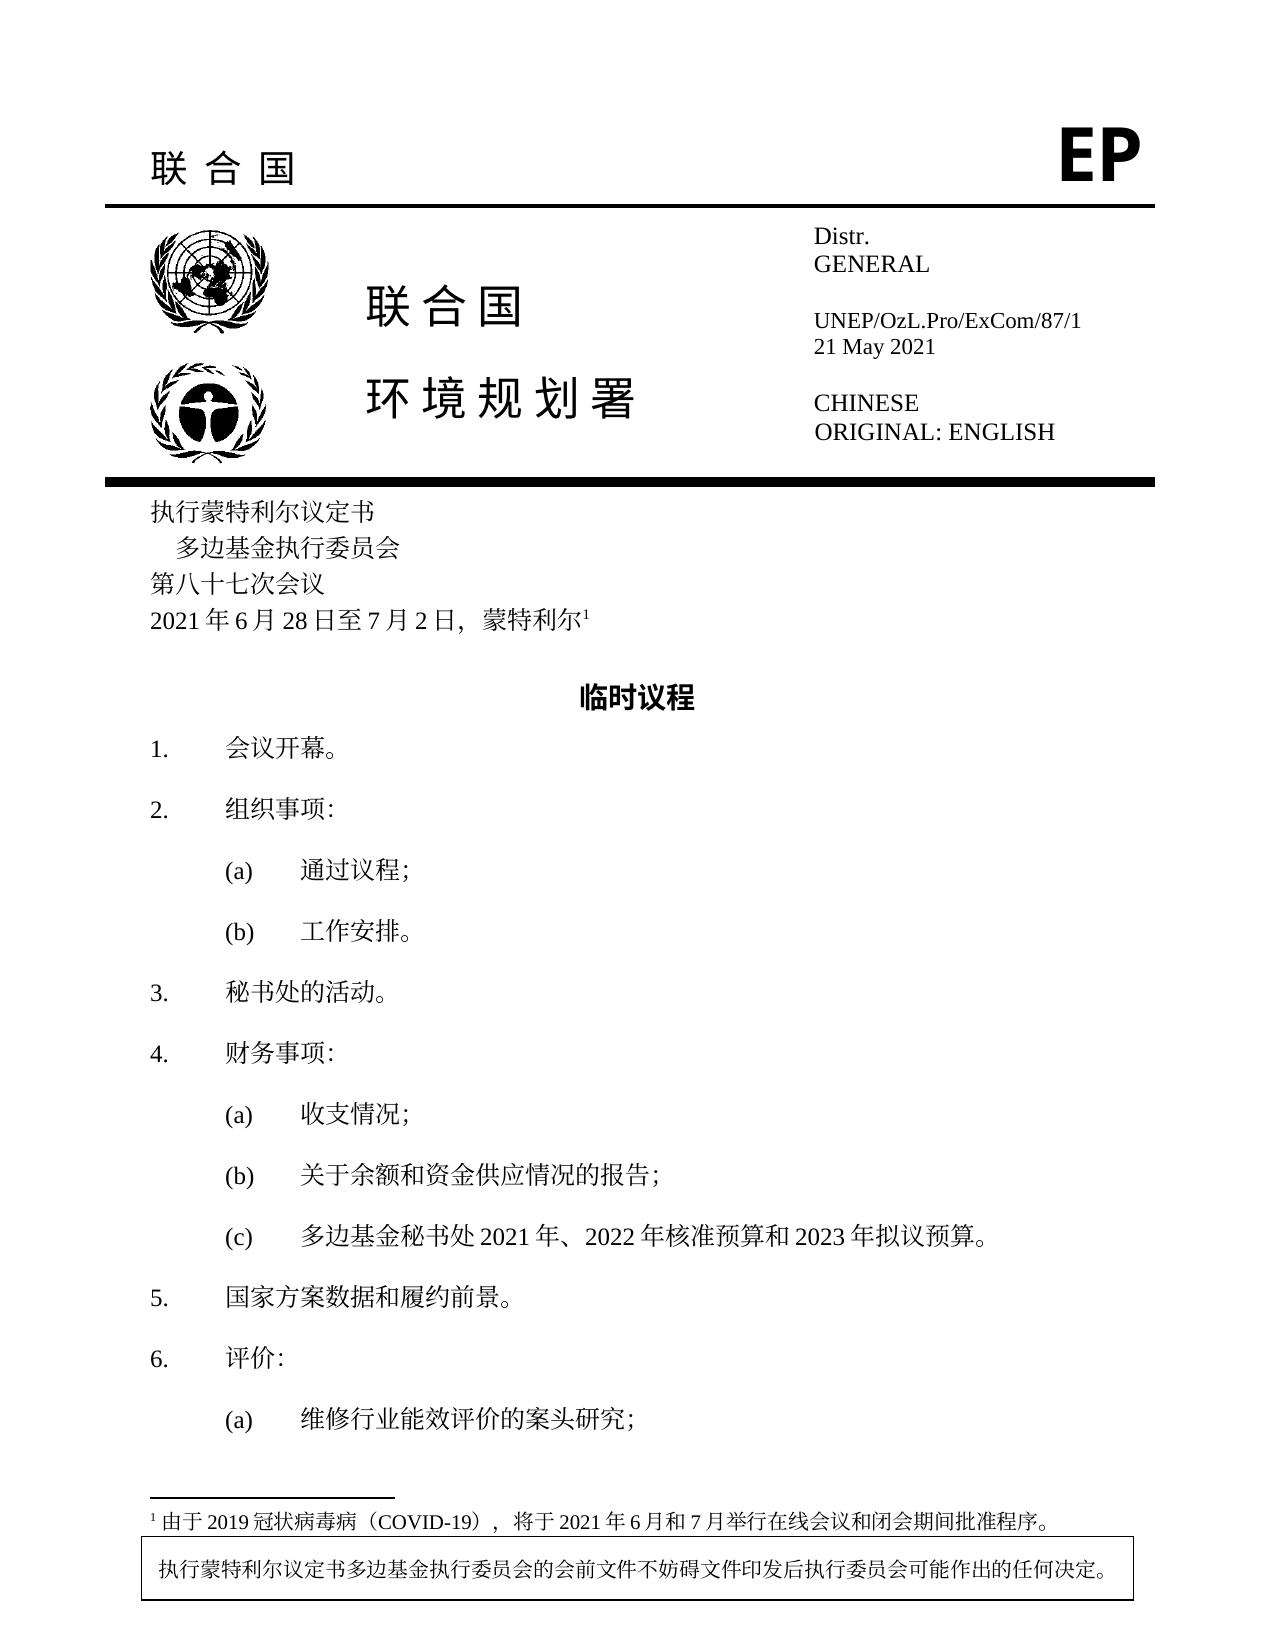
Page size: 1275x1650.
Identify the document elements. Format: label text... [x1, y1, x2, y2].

table_header 联 合 国 [105, 101, 707, 203]
subtitle 多边基金秘书处2021年、2022年核准预算和2023年拟议预算。 [225, 1216, 1125, 1252]
subtitle 财务事项： [150, 1034, 1125, 1069]
subtitle 关于余额和资金供应情况的报告； [225, 1156, 1125, 1191]
subtitle 秘书处的活动。 [150, 973, 1125, 1009]
table_cell Distr. GENERAL UNEP/OzL.Pro/ExCom/87/1 21 May 2021 CHINESE ORIGINAL: ENGLISH [769, 208, 1155, 477]
subtitle 组织事项： [150, 790, 1125, 826]
table_cell [105, 208, 321, 477]
subtitle 通过议程； [225, 851, 1125, 887]
subtitle 工作安排。 [225, 912, 1125, 948]
picture [147, 358, 269, 467]
text 执行蒙特利尔议定书 [150, 493, 1125, 529]
table_cell 联 合 国 环 境 规 划 署 [321, 208, 769, 477]
subtitle 评价： [150, 1338, 1125, 1374]
table_header EP [708, 101, 1155, 203]
subtitle 收支情况； [225, 1094, 1125, 1131]
title 临时议程 [150, 674, 1125, 716]
subtitle 会议开幕。 [150, 729, 1125, 765]
subtitle 维修行业能效评价的案头研究； [225, 1399, 1125, 1435]
subtitle 国家方案数据和履约前景。 [150, 1277, 1125, 1313]
text 第八十七次会议 [150, 565, 1125, 601]
text 多边基金执行委员会 [150, 529, 1125, 565]
text 2021年6月28日至7月2日，蒙特利尔 [150, 601, 1125, 637]
